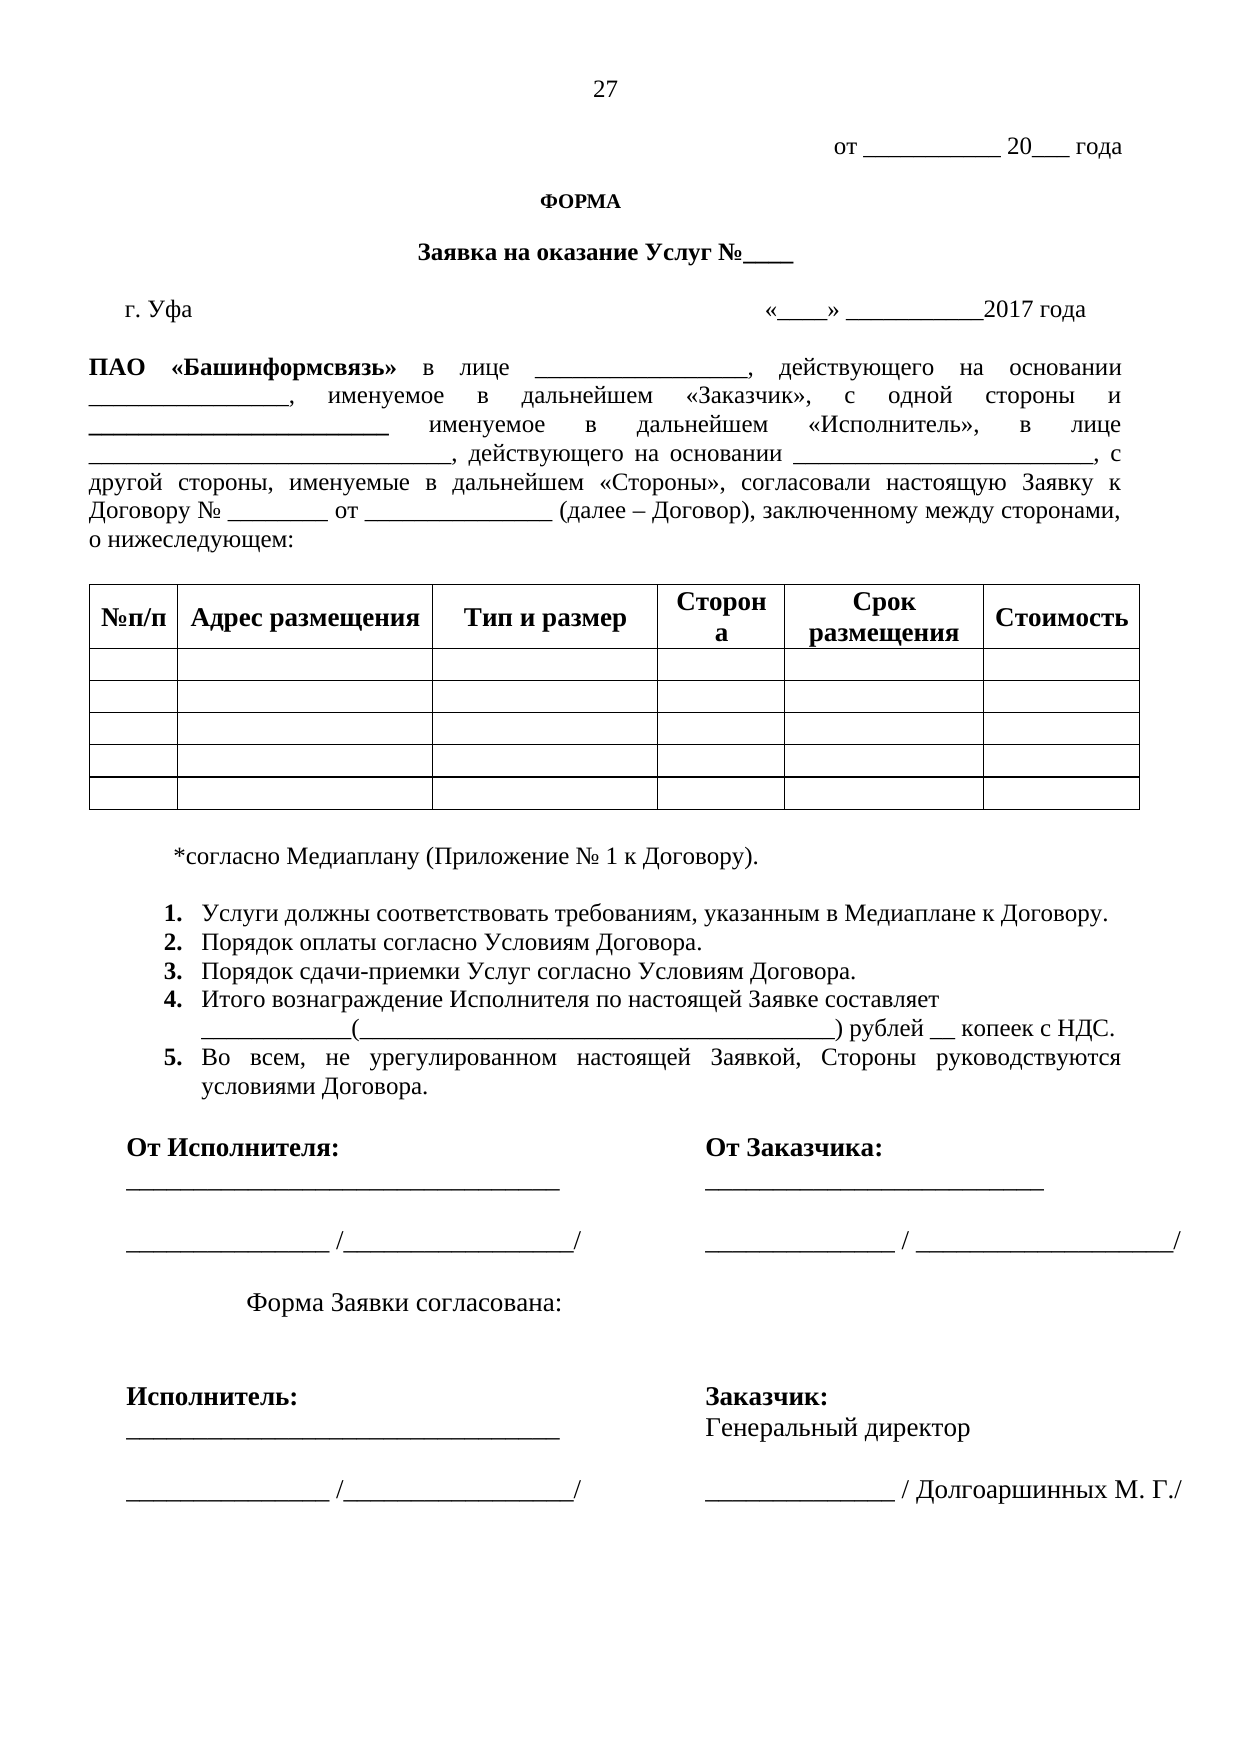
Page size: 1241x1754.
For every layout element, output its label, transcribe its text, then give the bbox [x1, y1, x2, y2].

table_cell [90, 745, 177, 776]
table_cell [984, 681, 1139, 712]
text Заявка на оказание Услуг №____ [89, 237, 1122, 266]
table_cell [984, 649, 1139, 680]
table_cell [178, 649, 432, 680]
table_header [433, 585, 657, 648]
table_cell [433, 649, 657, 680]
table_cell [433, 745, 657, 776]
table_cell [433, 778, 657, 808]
table_header №п/п [90, 585, 177, 648]
list Порядок сдачи-приемки Услуг согласно Условиям Договора. [164, 956, 1122, 984]
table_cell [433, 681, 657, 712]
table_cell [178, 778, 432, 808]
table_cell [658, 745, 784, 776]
list Итого вознаграждение Исполнителя по настоящей Заявке составляет ____________(______________________________________) рублей __ копеек с НДС. [164, 984, 1122, 1042]
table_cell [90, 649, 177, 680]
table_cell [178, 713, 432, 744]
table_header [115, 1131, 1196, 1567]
table_header Адрес размещения [178, 585, 432, 648]
text от ___________ 20___ года [89, 131, 1122, 160]
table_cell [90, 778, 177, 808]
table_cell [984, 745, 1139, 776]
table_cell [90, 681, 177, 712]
list Порядок оплаты согласно Условиям Договора. [164, 927, 1122, 956]
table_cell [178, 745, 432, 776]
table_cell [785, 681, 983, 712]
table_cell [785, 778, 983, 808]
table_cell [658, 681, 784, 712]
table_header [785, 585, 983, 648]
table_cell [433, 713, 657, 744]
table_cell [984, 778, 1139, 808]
list Во всем, не урегулированном настоящей Заявкой, Стороны руководствуются условиями Договора. [164, 1042, 1122, 1099]
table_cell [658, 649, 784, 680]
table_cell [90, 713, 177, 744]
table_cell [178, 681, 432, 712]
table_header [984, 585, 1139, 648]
list Услуги должны соответствовать требованиям, указанным в Медиаплане к Договору. [164, 898, 1122, 927]
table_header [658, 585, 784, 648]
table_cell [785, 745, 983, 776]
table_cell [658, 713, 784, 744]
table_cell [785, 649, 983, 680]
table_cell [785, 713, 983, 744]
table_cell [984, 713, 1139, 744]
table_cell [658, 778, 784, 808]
text *согласно Медиаплану (Приложение № 1 к Договору). [89, 841, 1122, 869]
text ФОРМА [29, 189, 1122, 213]
text ПАО «Башинформсвязь» в лице _________________, действующего на основании ________________, именуемое в дальнейшем «Заказчик», с одной стороны и ________________________ именуемое в дальнейшем «Исполнитель», в лице _____________________________, действующего на основании ________________________, с другой стороны, именуемые в дальнейшем «Стороны», согласовали настоящую Заявку к Договору № ________ от _______________ (далее – Договор), заключенному между сторонами, о нижеследующем: [89, 352, 1122, 553]
text г. Уфа «____» ___________2017 года [89, 294, 1122, 323]
